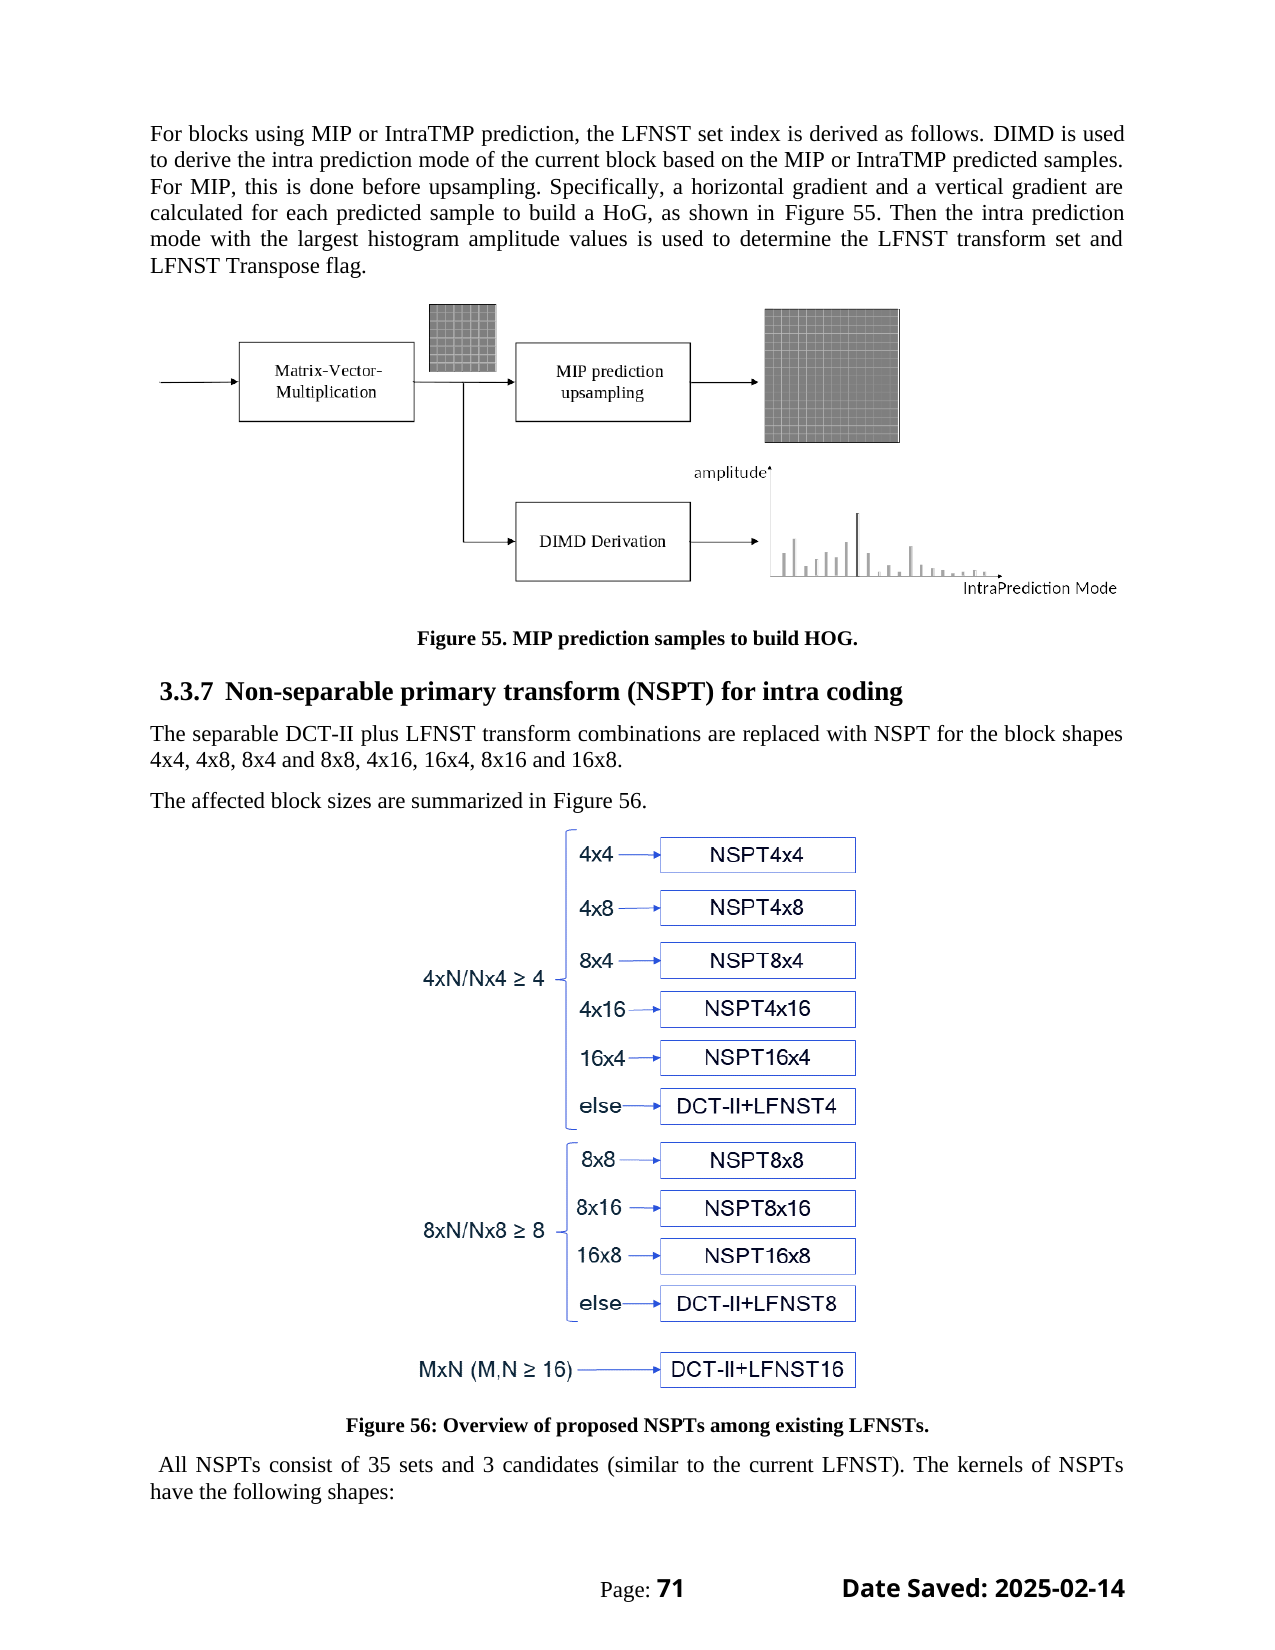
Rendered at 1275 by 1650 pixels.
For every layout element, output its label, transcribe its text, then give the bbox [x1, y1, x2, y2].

text All NSPTs consist of 35 sets and 3 candidates (similar to the current LFNST). The kernels of NSPTs have the following shapes: [150, 1451, 1125, 1504]
text The separable DCT-II plus LFNST transform combinations are replaced with NSPT for the block shapes 4x4, 4x8, 8x4 and 8x8, 4x16, 16x4, 8x16 and 16x8. [150, 720, 1125, 773]
text Figure 55. MIP prediction samples to build HOG. [150, 626, 1125, 650]
picture [418, 827, 857, 1389]
text Figure 56: Overview of proposed NSPTs among existing LFNSTs. [150, 1413, 1125, 1437]
text The affected block sizes are summarized in Figure 56. [150, 787, 1125, 813]
text For blocks using MIP or IntraTMP prediction, the LFNST set index is derived as follows. DIMD is used to derive the intra prediction mode of the current block based on the MIP or IntraTMP predicted samples. For MIP, this is done before upsampling. Specifically, a horizontal gradient and a vertical gradient are calculated for each predicted sample to build a HoG, as shown in Figure 55. Then the intra prediction mode with the largest histogram amplitude values is used to determine the LFNST transform set and LFNST Transpose flag. [150, 120, 1125, 278]
subtitle Non-separable primary transform (NSPT) for intra coding [159, 675, 1125, 706]
